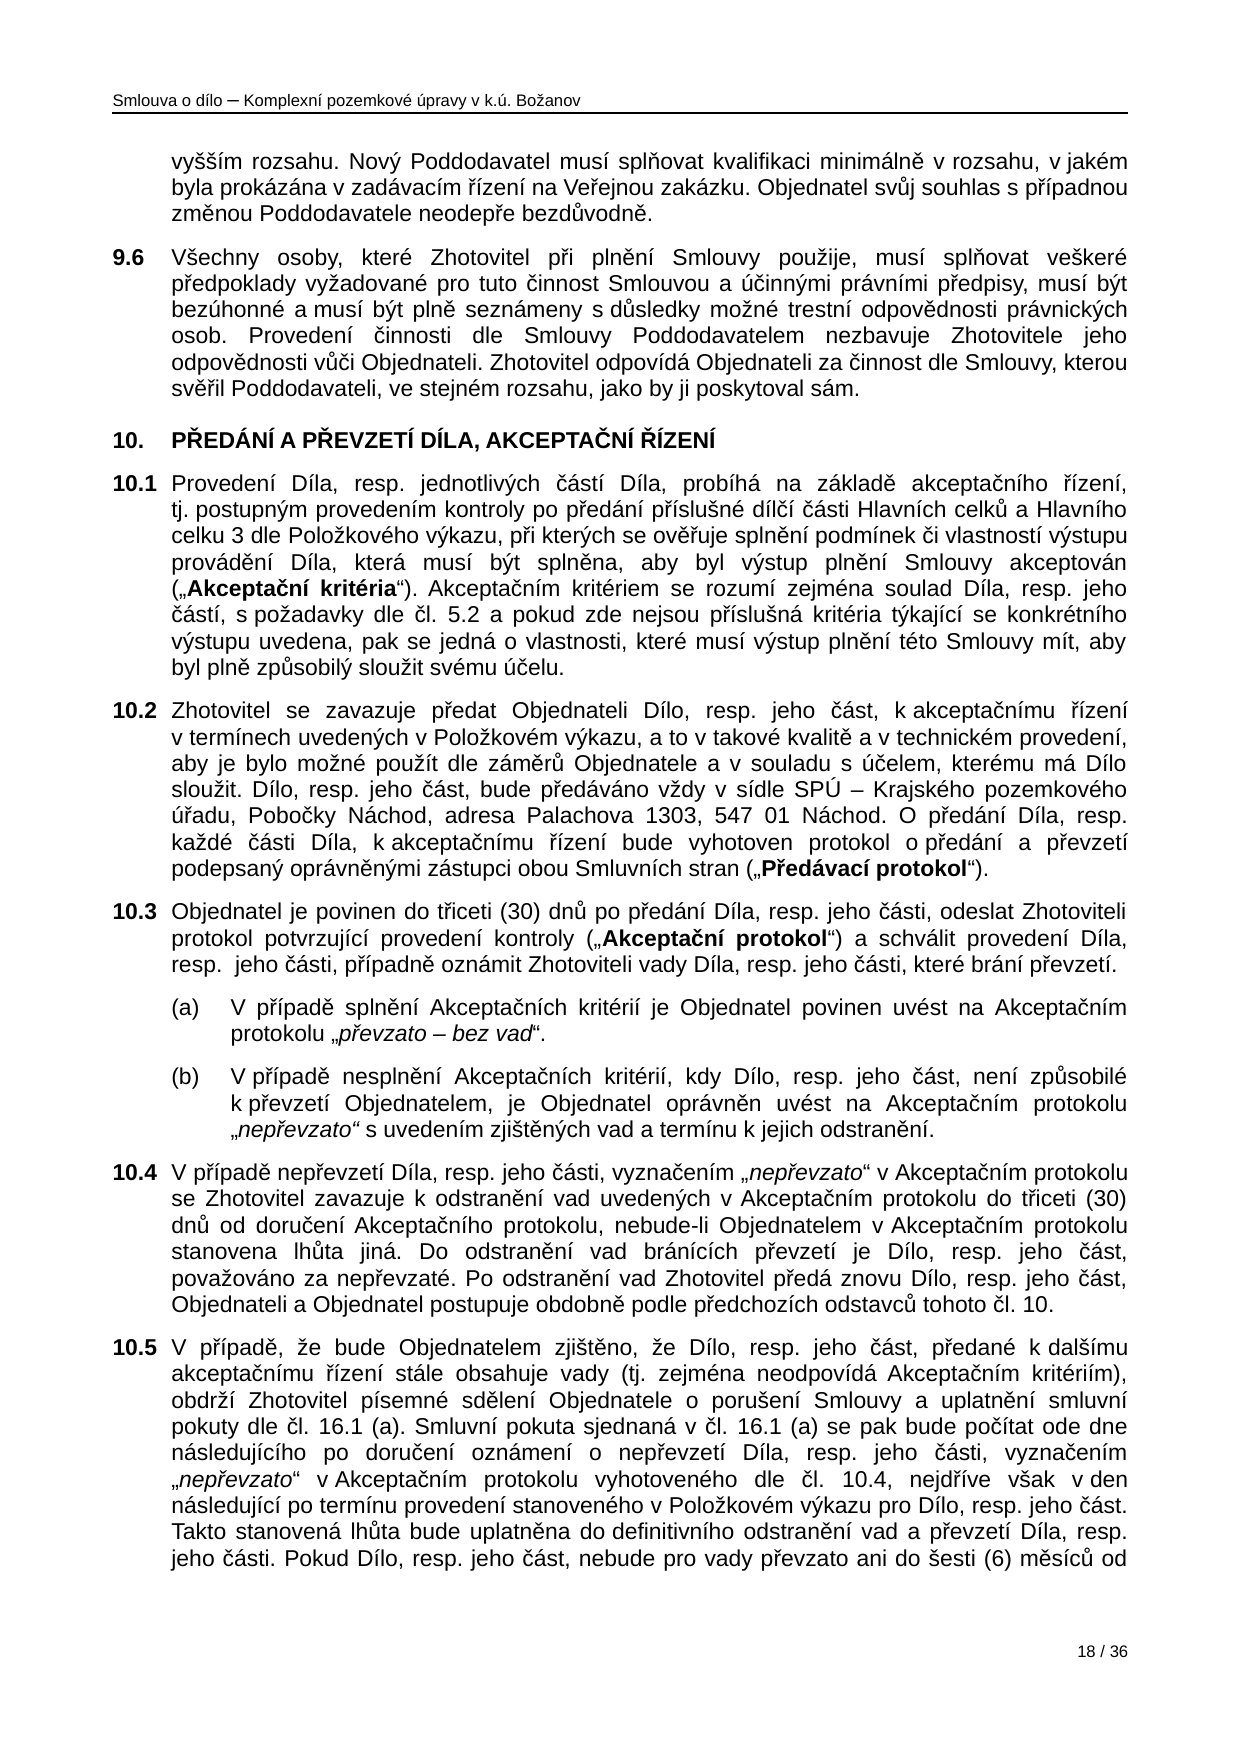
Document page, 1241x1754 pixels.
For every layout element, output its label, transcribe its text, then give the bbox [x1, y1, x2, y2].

text Provedení Díla, resp. jednotlivých částí Díla, probíhá na základě akceptačního řízení, tj. postupným provedením kontroly po předání příslušné dílčí části Hlavních celků a Hlavního celku 3 dle Položkového výkazu, při kterých se ověřuje splnění podmínek či vlastností výstupu provádění Díla, která musí být splněna, aby byl výstup plnění Smlouvy akceptován („Akceptační kritéria“). Akceptačním kritériem se rozumí zejména soulad Díla, resp. jeho částí, s požadavky dle čl. 5.2 a pokud zde nejsou příslušná kritéria týkající se konkrétního výstupu uvedena, pak se jedná o vlastnosti, které musí výstup plnění této Smlouvy mít, aby byl plně způsobilý sloužit svému účelu. [112, 469, 1128, 680]
text Všechny osoby, které Zhotovitel při plnění Smlouvy použije, musí splňovat veškeré předpoklady vyžadované pro tuto činnost Smlouvou a účinnými právními předpisy, musí být bezúhonné a musí být plně seznámeny s důsledky možné trestní odpovědnosti právnických osob. Provedení činnosti dle Smlouvy Poddodavatelem nezbavuje Zhotovitele jeho odpovědnosti vůči Objednateli. Zhotovitel odpovídá Objednateli za činnost dle Smlouvy, kterou svěřil Poddodavateli, ve stejném rozsahu, jako by ji poskytoval sám. [112, 243, 1128, 402]
text Zhotovitel se zavazuje předat Objednateli Dílo, resp. jeho část, k akceptačnímu řízení v termínech uvedených v Položkovém výkazu, a to v takové kvalitě a v technickém provedení, aby je bylo možné použít dle záměrů Objednatele a v souladu s účelem, kterému má Dílo sloužit. Dílo, resp. jeho část, bude předáváno vždy v sídle SPÚ – Krajského pozemkového úřadu, Pobočky Náchod, adresa Palachova 1303, 547 01 Náchod. O předání Díla, resp. každé části Díla, k akceptačnímu řízení bude vyhotoven protokol o předání a převzetí podepsaný oprávněnými zástupci obou Smluvních stran („Předávací protokol“). [112, 697, 1128, 882]
text V případě nepřevzetí Díla, resp. jeho části, vyznačením „nepřevzato“ v Akceptačním protokolu se Zhotovitel zavazuje k odstranění vad uvedených v Akceptačním protokolu do třiceti (30) dnů od doručení Akceptačního protokolu, nebude-li Objednatelem v Akceptačním protokolu stanovena lhůta jiná. Do odstranění vad bránících převzetí je Dílo, resp. jeho část, považováno za nepřevzaté. Po odstranění vad Zhotovitel předá znovu Dílo, resp. jeho část, Objednateli a Objednatel postupuje obdobně podle předchozích odstavců tohoto čl. 10. [112, 1159, 1128, 1317]
list V případě nesplnění Akceptačních kritérií, kdy Dílo, resp. jeho část, není způsobilé k převzetí Objednatelem, je Objednatel oprávněn uvést na Akceptačním protokolu „nepřevzato“ s uvedením zjištěných vad a termínu k jejich odstranění. [171, 1063, 1128, 1142]
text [112, 148, 1128, 227]
text Objednatel je povinen do třiceti (30) dnů po předání Díla, resp. jeho části, odeslat Zhotoviteli protokol potvrzující provedení kontroly („Akceptační protokol“) a schválit provedení Díla, resp. jeho části, případně oznámit Zhotoviteli vady Díla, resp. jeho části, které brání převzetí. [112, 898, 1128, 977]
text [112, 1334, 1128, 1571]
text Předání a převzetí Díla, Akceptační řízení [112, 427, 1128, 453]
list V případě splnění Akceptačních kritérií je Objednatel povinen uvést na Akceptačním protokolu „převzato – bez vad“. [171, 994, 1128, 1047]
